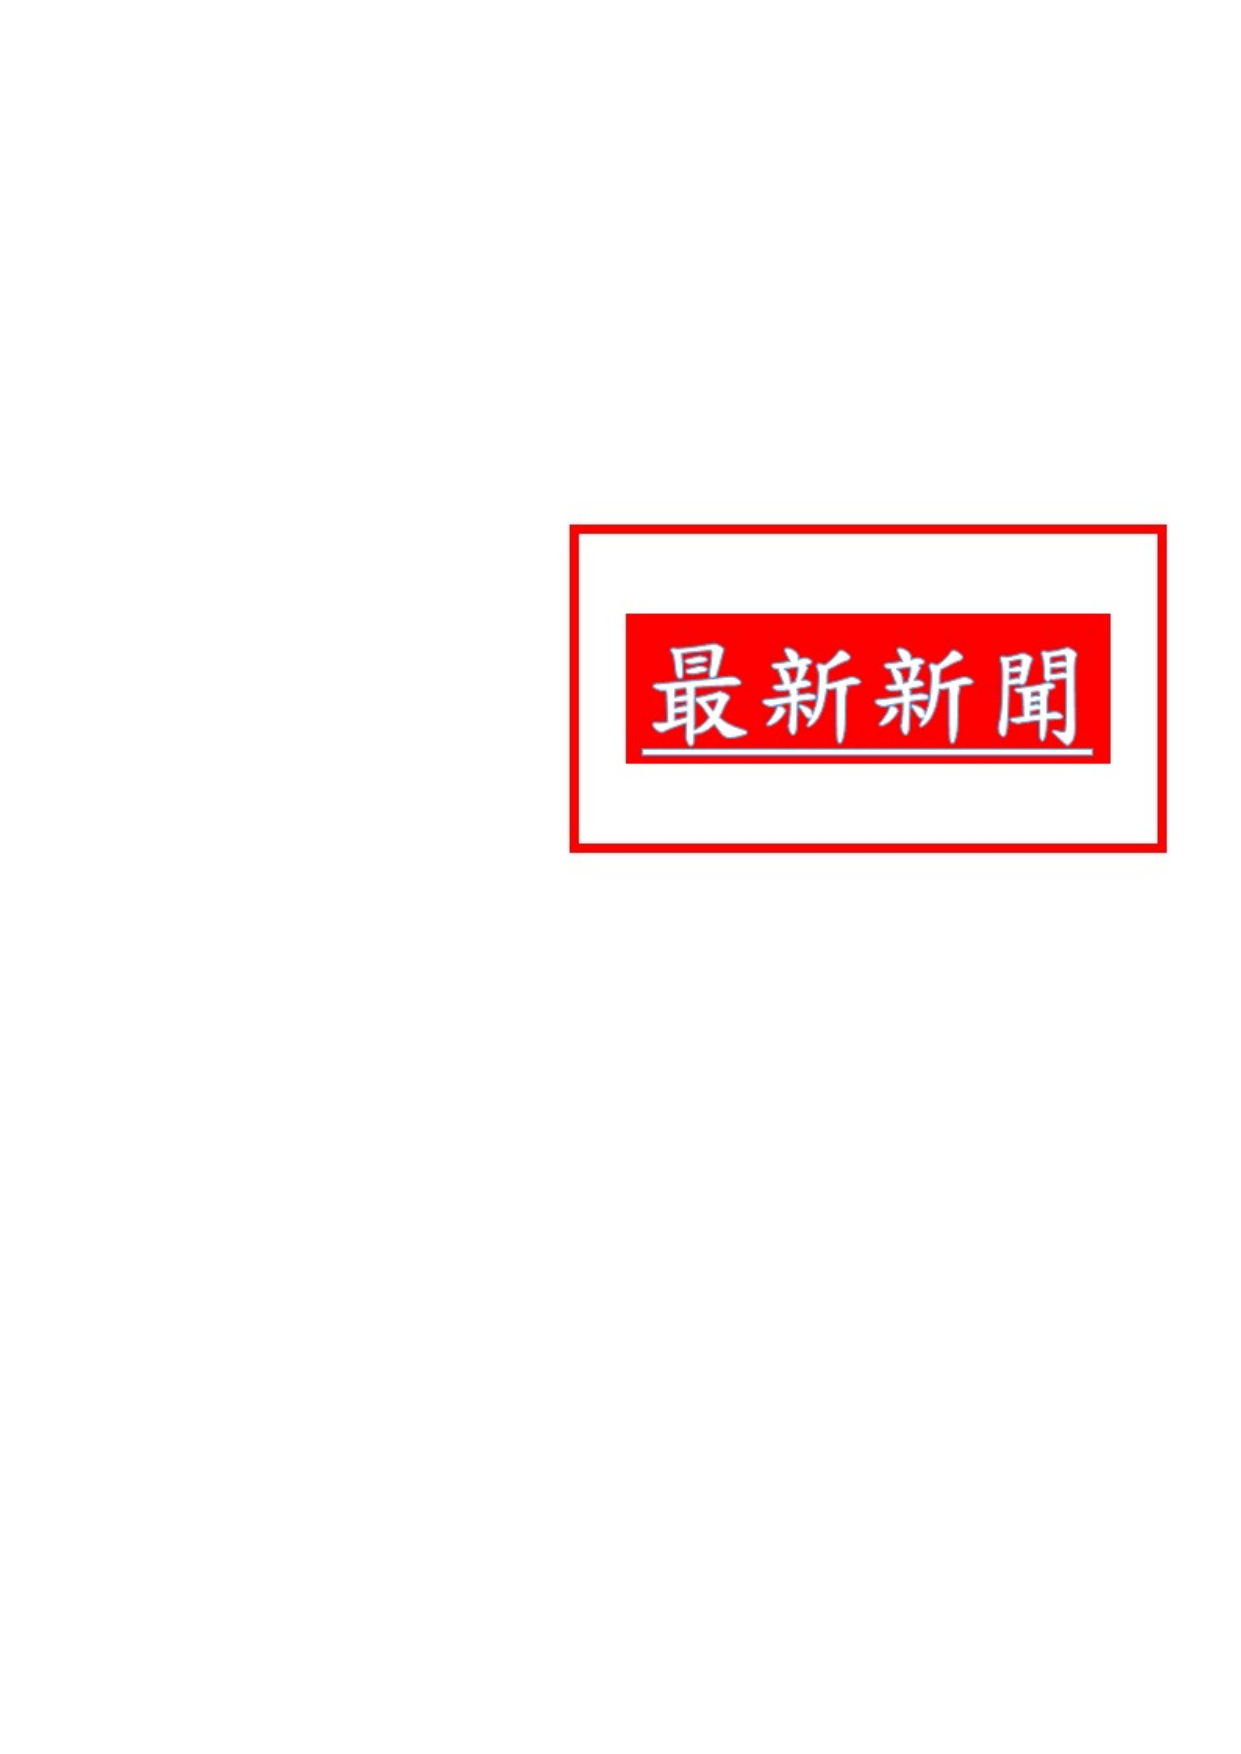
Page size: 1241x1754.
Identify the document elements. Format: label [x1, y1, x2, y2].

picture [118, 127, 1241, 1252]
